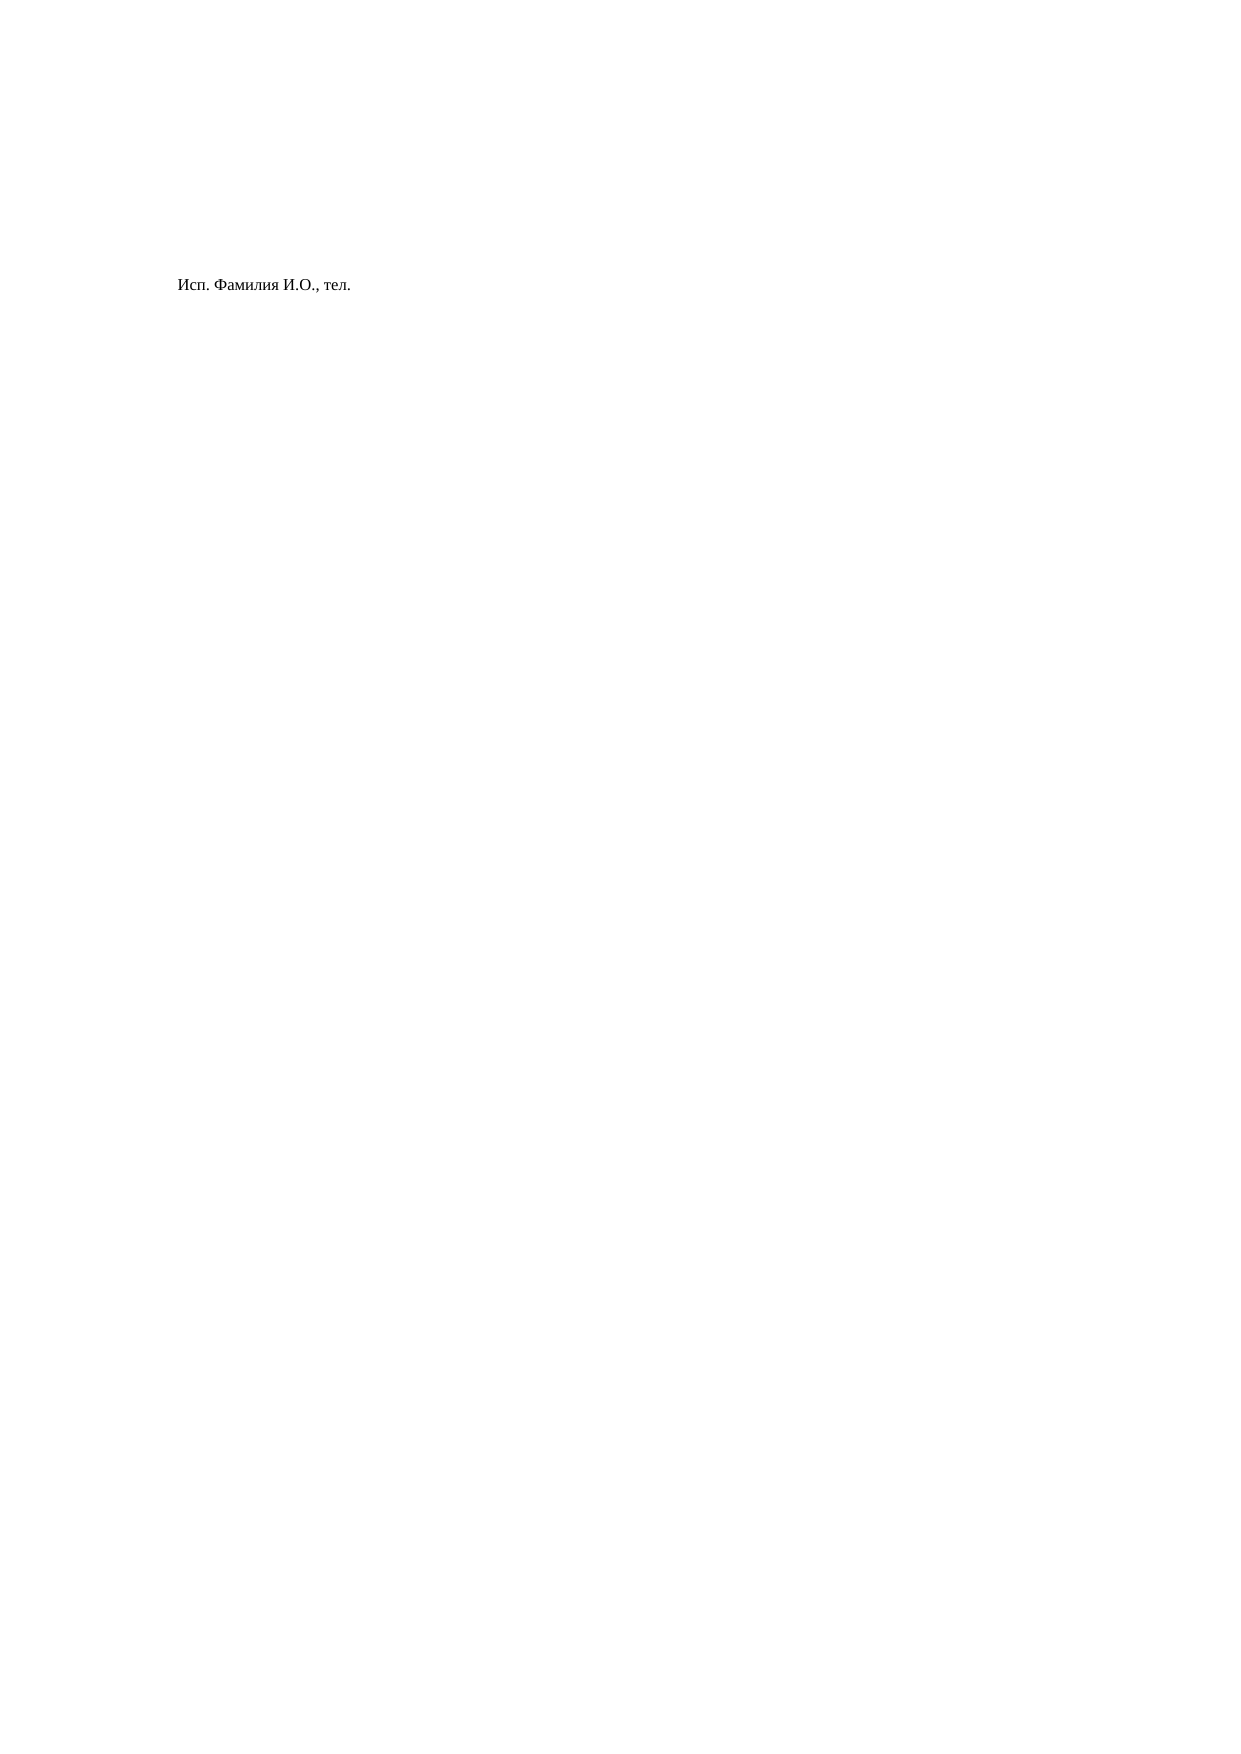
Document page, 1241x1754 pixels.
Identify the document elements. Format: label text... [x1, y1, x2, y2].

text Исп. Фамилия И.О., тел. [177, 275, 1152, 294]
